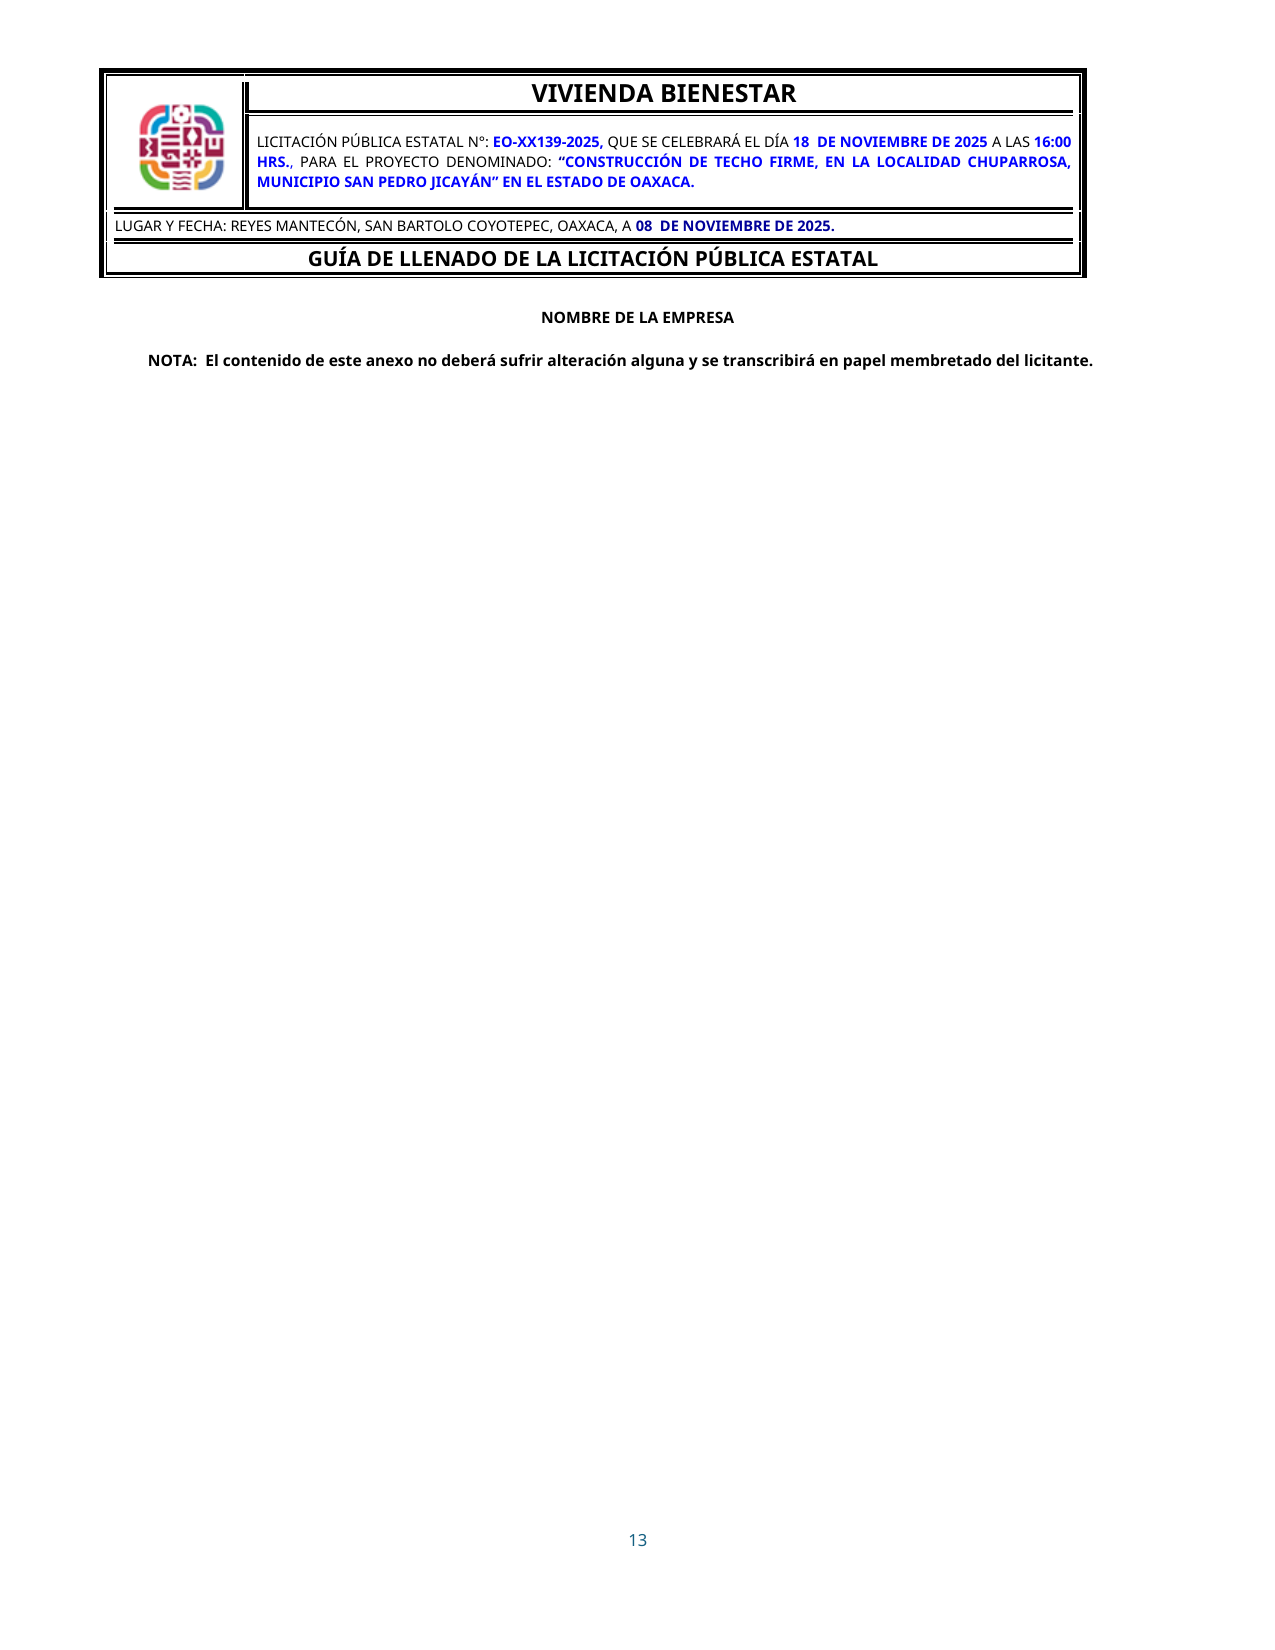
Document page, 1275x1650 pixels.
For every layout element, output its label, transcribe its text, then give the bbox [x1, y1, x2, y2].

picture [128, 97, 235, 196]
text NOMBRE DE LA EMPRESA [148, 307, 1127, 328]
text NOTA: El contenido de este anexo no deberá sufrir alteración alguna y se transcribirá en papel membretado del licitante. [148, 349, 1127, 371]
